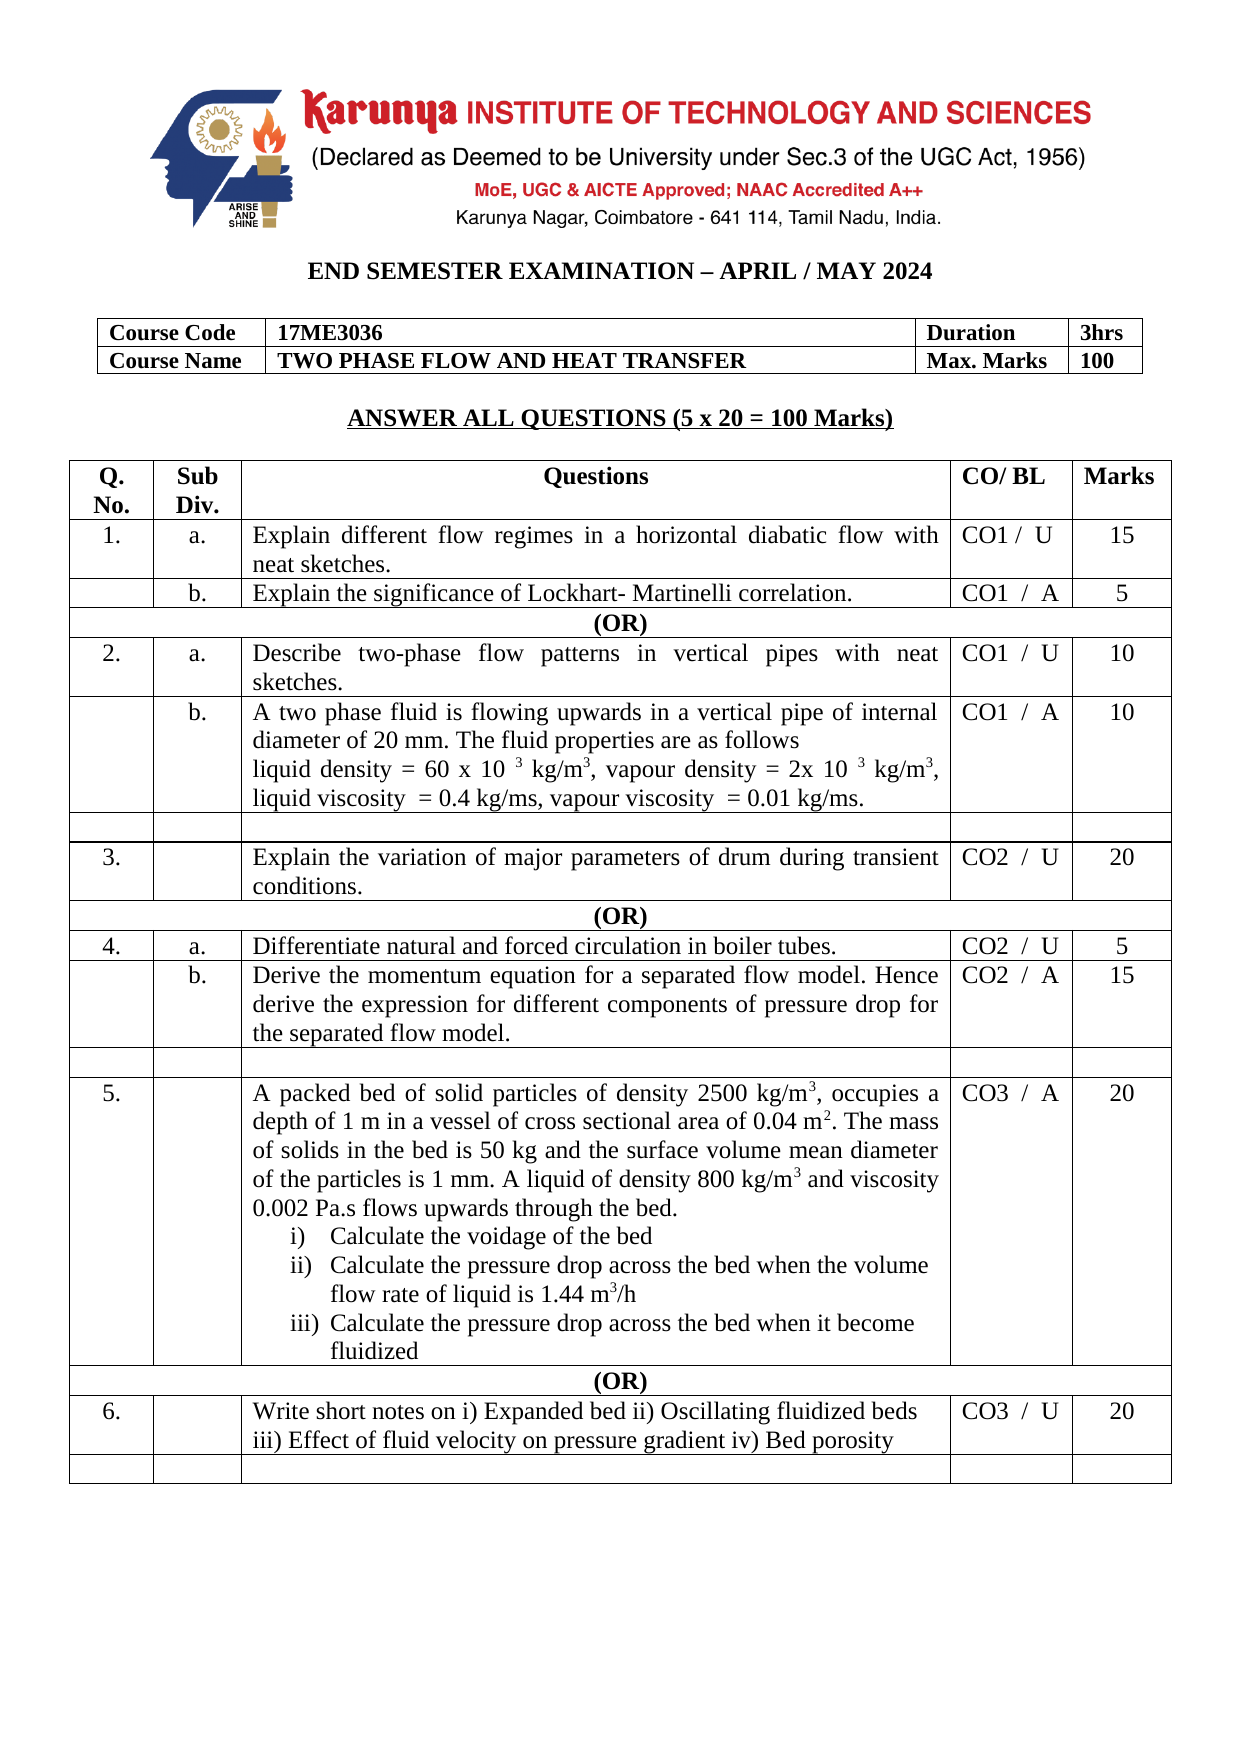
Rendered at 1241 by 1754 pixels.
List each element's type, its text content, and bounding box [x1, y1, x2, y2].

table_cell A packed bed of solid particles of density 2500 kg/m3, occupies a depth of 1 m in a vessel of cross sectional area of 0.04 m2. The mass of solids in the bed is 50 kg and the surface volume mean diameter of the particles is 1 mm. A liquid of density 800 kg/m3 and viscosity 0.002 Pa.s flows upwards through the bed. Calculate the voidage of the bed Calculate the pressure drop across the bed when the volume flow rate of liquid is 1.44 m3/h Calculate the pressure drop across the bed when it become fluidized [242, 1078, 950, 1365]
table_header Duration [916, 319, 1068, 346]
table_cell 6. [70, 1396, 153, 1453]
table_cell 5 [1073, 931, 1171, 959]
table_cell Max. Marks [916, 347, 1068, 373]
table_cell 100 [1069, 347, 1142, 373]
table_cell 3. [70, 843, 153, 900]
table_cell CO1 / U [951, 520, 1072, 577]
table_cell CO2 / U [951, 843, 1072, 900]
table_cell [70, 1048, 153, 1077]
table_cell A two phase fluid is flowing upwards in a vertical pipe of internal diameter of 20 mm. The fluid properties are as follows liquid density = 60 x 10 3 kg/m3, vapour density = 2x 10 3 kg/m3, liquid viscosity = 0.4 kg/ms, vapour viscosity = 0.01 kg/ms. [242, 697, 950, 812]
table_cell [154, 1396, 241, 1453]
table_cell 10 [1073, 697, 1171, 812]
table_cell CO1 / U [951, 638, 1072, 696]
table_header Course Code [98, 319, 265, 346]
table_cell [154, 1048, 241, 1077]
table_cell 1. [70, 520, 153, 577]
table_cell [1073, 1455, 1171, 1483]
table_cell [70, 697, 153, 812]
table_cell b. [154, 961, 241, 1047]
table_cell 15 [1073, 961, 1171, 1047]
table_cell [1073, 813, 1171, 841]
table_cell [154, 1455, 241, 1483]
table_cell [70, 1455, 153, 1483]
table_cell CO1 / A [951, 697, 1072, 812]
table_cell 15 [1073, 520, 1171, 577]
table_header Q. No. [70, 461, 153, 519]
table_cell [70, 813, 153, 841]
table_cell [154, 843, 241, 900]
table_cell CO2 / U [951, 931, 1072, 959]
table_cell 20 [1073, 1078, 1171, 1365]
table_cell TWO PHASE FLOW AND HEAT TRANSFER [266, 347, 915, 373]
table_cell [951, 1455, 1072, 1483]
table_cell CO3 / A [951, 1078, 1072, 1365]
table_cell [242, 813, 950, 841]
table_cell Differentiate natural and forced circulation in boiler tubes. [242, 931, 950, 959]
table_cell [70, 961, 153, 1047]
table_header CO/ BL [951, 461, 1072, 519]
table_cell [70, 579, 153, 607]
table_cell (OR) [70, 1366, 1171, 1395]
table_cell Describe two-phase flow patterns in vertical pipes with neat sketches. [242, 638, 950, 696]
table_cell b. [154, 697, 241, 812]
table_cell CO3 / U [951, 1396, 1072, 1453]
table_header 3hrs [1069, 319, 1142, 346]
table_cell [242, 1048, 950, 1077]
table_cell (OR) [70, 901, 1171, 930]
table_cell [154, 1078, 241, 1365]
table_cell Explain the variation of major parameters of drum during transient conditions. [242, 843, 950, 900]
table_cell a. [154, 520, 241, 577]
table_cell Write short notes on i) Expanded bed ii) Oscillating fluidized beds iii) Effect of fluid velocity on pressure gradient iv) Bed porosity [242, 1396, 950, 1453]
table_cell b. [154, 579, 241, 607]
table_cell CO2 / A [951, 961, 1072, 1047]
table_header Questions [242, 461, 950, 519]
table_cell [951, 813, 1072, 841]
text END SEMESTER EXAMINATION – APRIL / MAY 2024 [150, 256, 1090, 285]
table_cell 20 [1073, 1396, 1171, 1453]
table_cell Derive the momentum equation for a separated flow model. Hence derive the expression for different components of pressure drop for the separated flow model. [242, 961, 950, 1047]
table_cell a. [154, 931, 241, 959]
table_header Marks [1073, 461, 1171, 519]
table_cell [242, 1455, 950, 1483]
table_header Sub Div. [154, 461, 241, 519]
table_cell 10 [1073, 638, 1171, 696]
table_cell 5. [70, 1078, 153, 1365]
table_header 17ME3036 [266, 319, 915, 346]
table_cell CO1 / A [951, 579, 1072, 607]
table_cell 5 [1073, 579, 1171, 607]
table_cell [1073, 1048, 1171, 1077]
table_cell Explain the significance of Lockhart- Martinelli correlation. [242, 579, 950, 607]
table_cell 20 [1073, 843, 1171, 900]
table_cell 4. [70, 931, 153, 959]
table_cell (OR) [70, 608, 1171, 637]
table_cell a. [154, 638, 241, 696]
text ANSWER ALL QUESTIONS (5 x 20 = 100 Marks) [150, 403, 1090, 432]
table_cell [951, 1048, 1072, 1077]
table_cell [154, 813, 241, 841]
table_cell Course Name [98, 347, 265, 373]
picture [150, 89, 1091, 228]
table_cell Explain different flow regimes in a horizontal diabatic flow with neat sketches. [242, 520, 950, 577]
table_cell 2. [70, 638, 153, 696]
